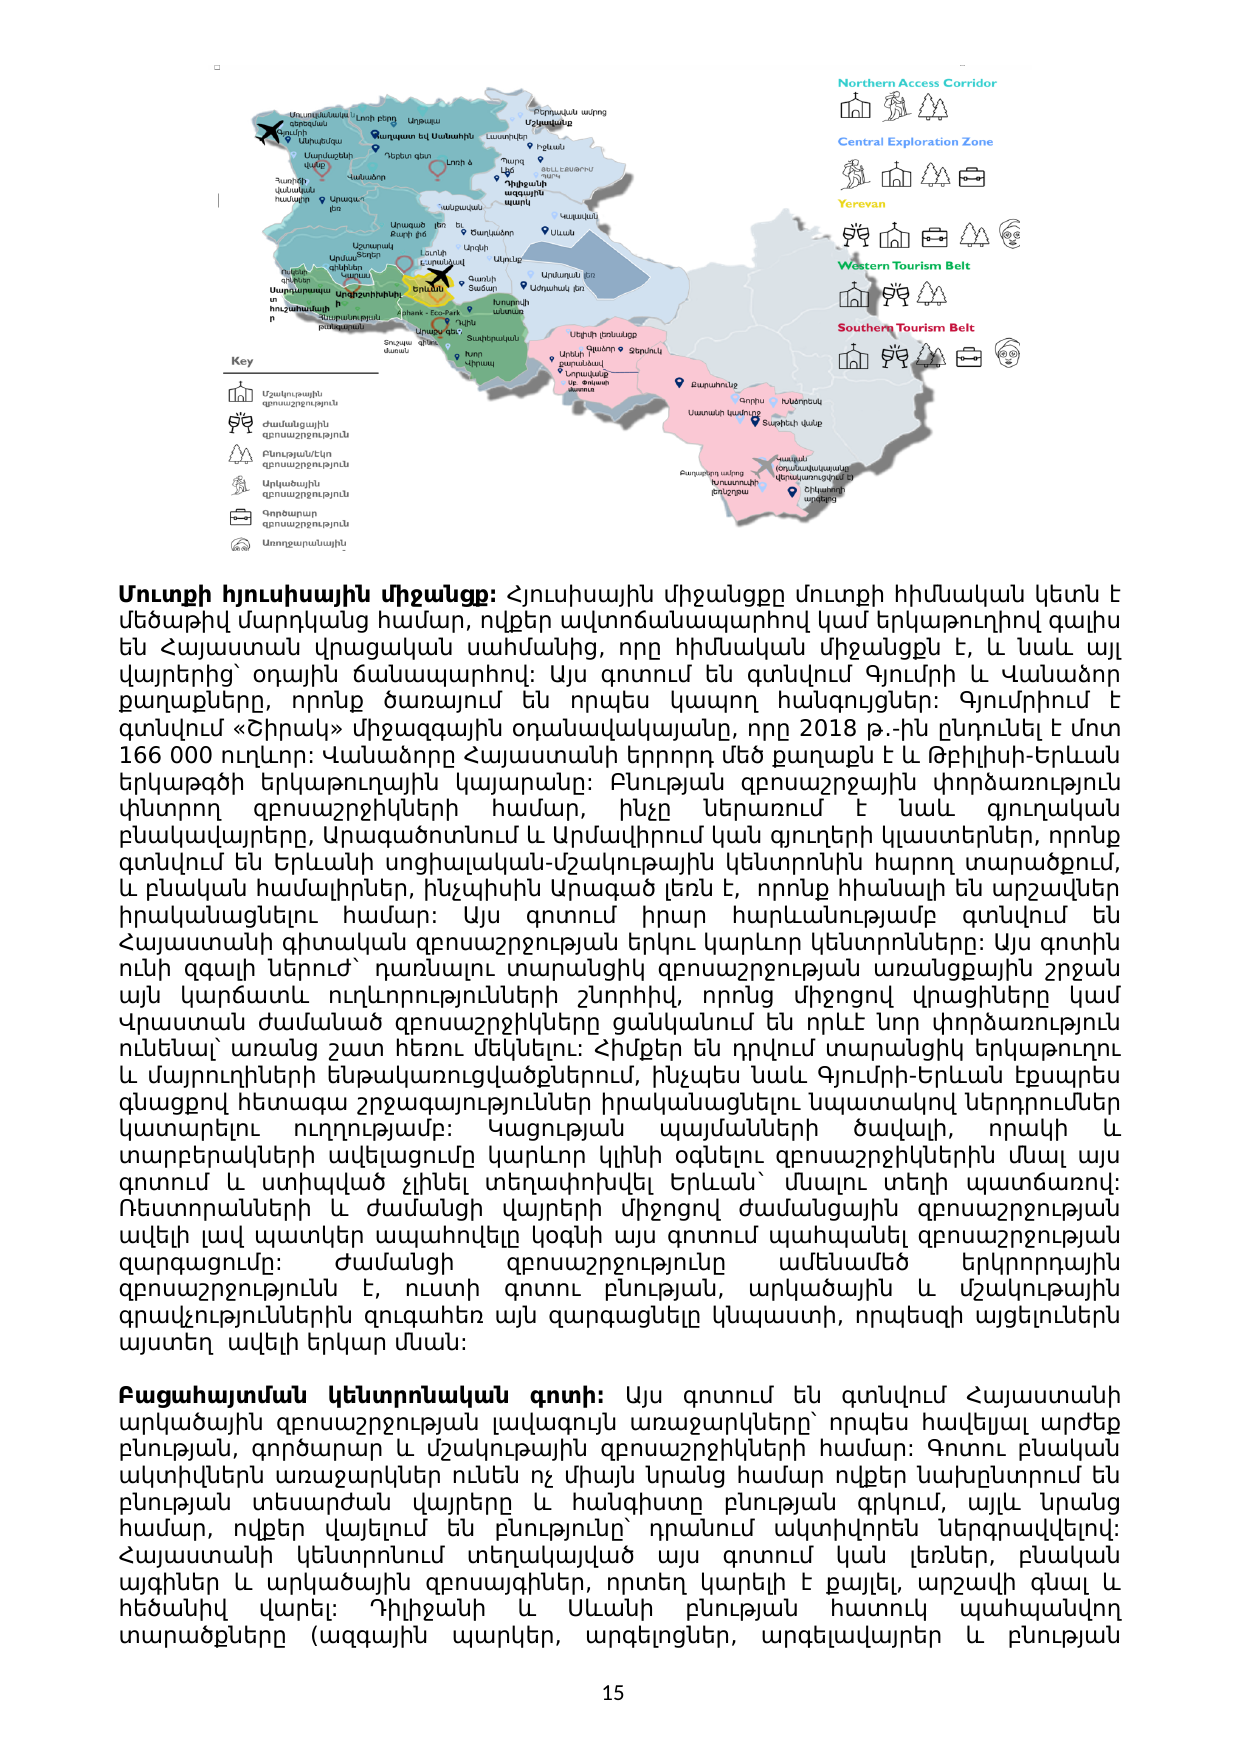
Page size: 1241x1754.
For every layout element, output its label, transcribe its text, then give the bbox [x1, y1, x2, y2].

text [118, 1382, 1122, 1649]
picture [208, 65, 1032, 581]
text Մուտքի հյուսիսային միջանցք։ Հյուսիսային միջանցքը մուտքի հիմնական կետն է մեծաթիվ մարդկանց համար, ովքեր ավտոճանապարհով կամ երկաթուղիով գալիս են Հայաստան վրացական սահմանից, որը հիմնական միջանցքն է, և նաև այլ վայրերից՝ օդային ճանապարհով: Այս գոտում են գտնվում Գյումրի և Վանաձոր քաղաքները, որոնք ծառայում են որպես կապող հանգույցներ: Գյումրիում է գտնվում «Շիրակ» միջազգային օդանավակայանը, որը 2018 թ․-ին ընդունել է մոտ 166 000 ուղևոր: Վանաձորը Հայաստանի երրորդ մեծ քաղաքն է և Թբիլիսի-Երևան երկաթգծի երկաթուղային կայարանը: Բնության զբոսաշրջային փորձառություն փնտրող զբոսաշրջիկների համար, ինչը ներառում է նաև գյուղական բնակավայրերը, Արագածոտնում և Արմավիրում կան գյուղերի կլաստերներ, որոնք գտնվում են Երևանի սոցիալական-մշակութային կենտրոնին հարող տարածքում, և բնական համալիրներ, ինչպիսին Արագած լեռն է, որոնք հիանալի են արշավներ իրականացնելու համար: Այս գոտում իրար հարևանությամբ գտնվում են Հայաստանի գիտական զբոսաշրջության երկու կարևոր կենտրոնները: Այս գոտին ունի զգալի ներուժ` դառնալու տարանցիկ զբոսաշրջության առանցքային շրջան այն կարճատև ուղևորությունների շնորհիվ, որոնց միջոցով վրացիները կամ Վրաստան ժամանած զբոսաշրջիկները ցանկանում են որևէ նոր փորձառություն ունենալ՝ առանց շատ հեռու մեկնելու: Հիմքեր են դրվում տարանցիկ երկաթուղու և մայրուղիների ենթակառուցվածքներում, ինչպես նաև Գյումրի-Երևան էքսպրես գնացքով հետագա շրջագայություններ իրականացնելու նպատակով ներդրումներ կատարելու ուղղությամբ: Կացության պայմանների ծավալի, որակի և տարբերակների ավելացումը կարևոր կլինի օգնելու զբոսաշրջիկներին մնալ այս գոտում և ստիպված չլինել տեղափոխվել Երևան` մնալու տեղի պատճառով: Ռեստորանների և ժամանցի վայրերի միջոցով ժամանցային զբոսաշրջության ավելի լավ պատկեր ապահովելը կօգնի այս գոտում պահպանել զբոսաշրջության զարգացումը: Ժամանցի զբոսաշրջությունը ամենամեծ երկրորդային զբոսաշրջությունն է, ուստի գոտու բնության, արկածային և մշակութային գրավչություններին զուգահեռ այն զարգացնելը կնպաստի, որպեսզի այցելուներն այստեղ ավելի երկար մնան: [118, 581, 1122, 1356]
